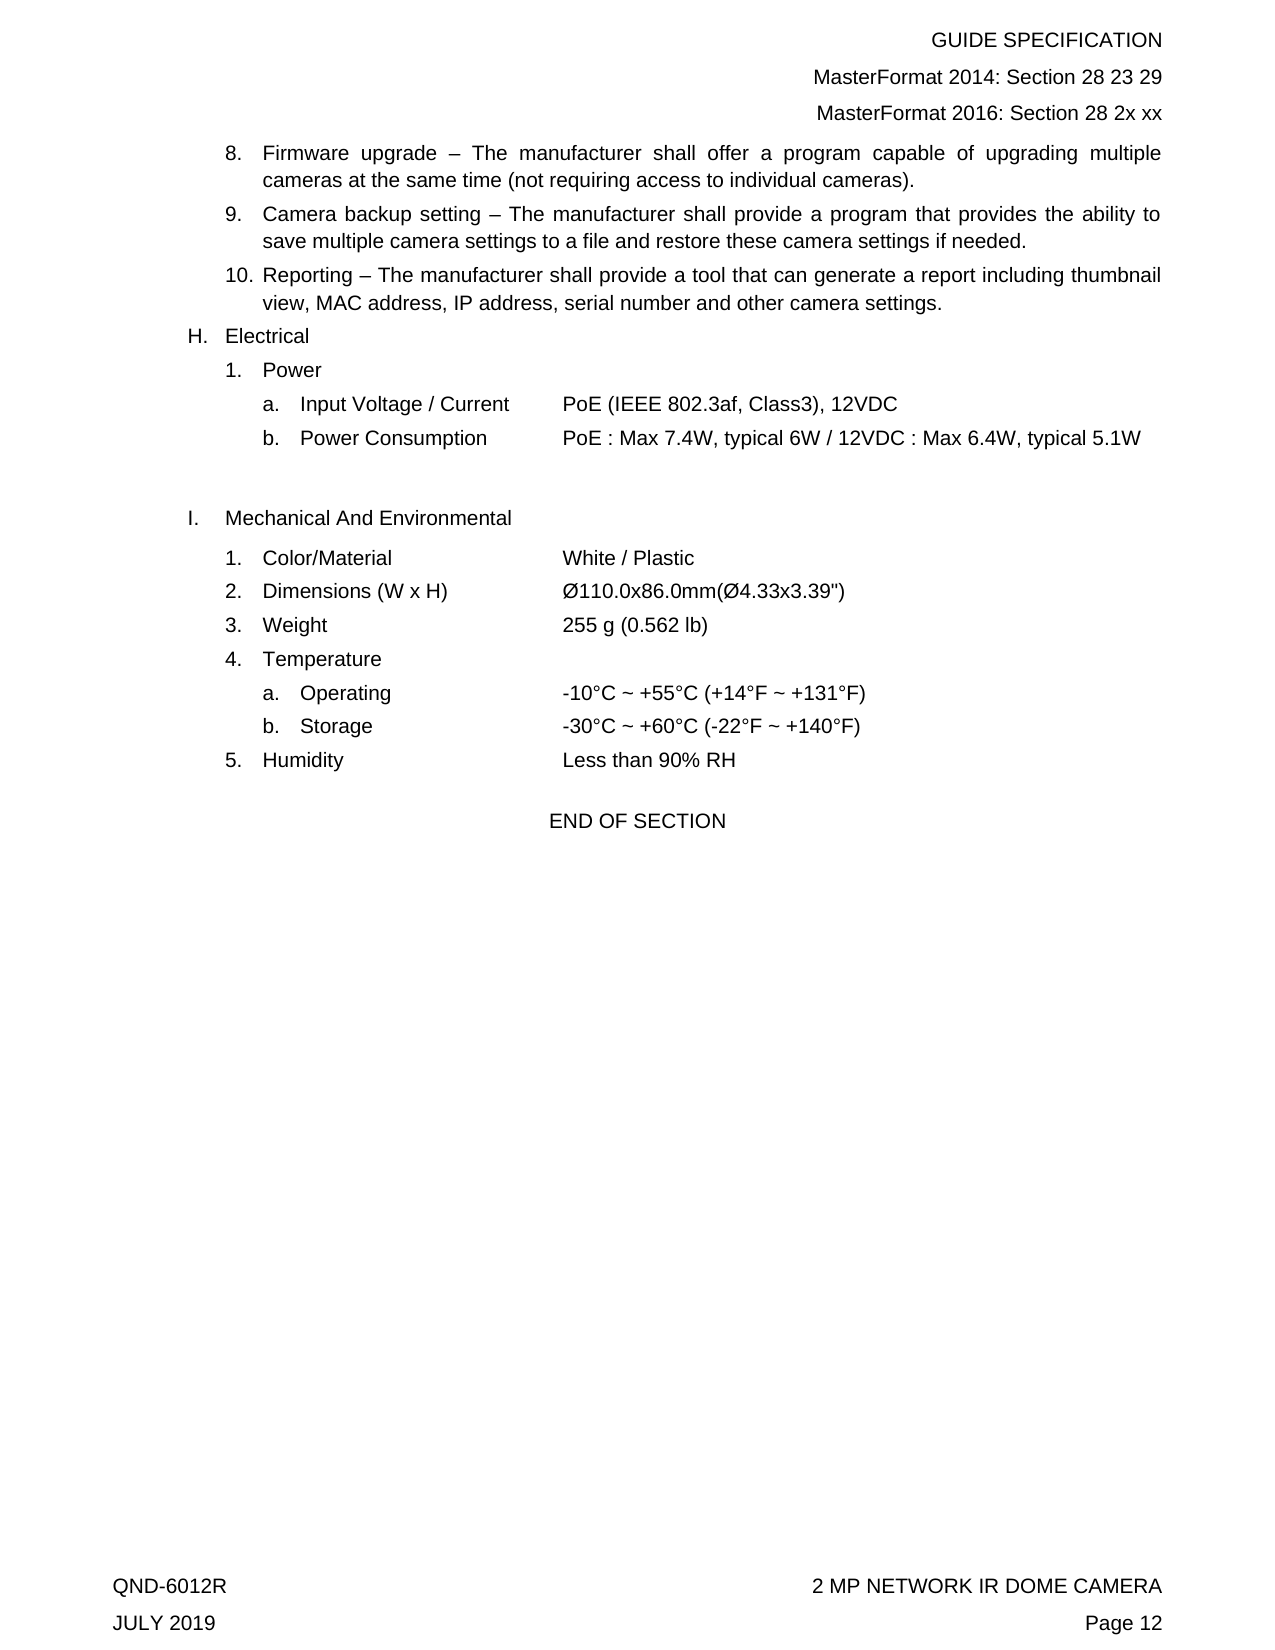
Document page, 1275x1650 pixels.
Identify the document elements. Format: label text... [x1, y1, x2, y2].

list Operating -10°C ~ +55°C (+14°F ~ +131°F) [262, 681, 1162, 704]
list Input Voltage / Current PoE (IEEE 802.3af, Class3), 12VDC [262, 392, 1162, 416]
list Humidity Less than 90% RH [225, 748, 1162, 772]
list Temperature [225, 647, 1162, 671]
list Power [225, 358, 1162, 382]
list Camera backup setting – The manufacturer shall provide a program that provides the ability to save multiple camera settings to a file and restore these camera settings if needed. [225, 202, 1162, 253]
list Electrical [187, 324, 1162, 348]
list Firmware upgrade – The manufacturer shall offer a program capable of upgrading multiple cameras at the same time (not requiring access to individual cameras). [225, 141, 1162, 192]
list Mechanical And Environmental [187, 506, 1162, 529]
list Color/Material White / Plastic [225, 546, 1162, 569]
list Dimensions (W x H) Ø110.0x86.0mm(Ø4.33x3.39") [225, 579, 1162, 603]
list Storage -30°C ~ +60°C (-22°F ~ +140°F) [262, 714, 1162, 738]
list Weight 255 g (0.562 lb) [225, 613, 1162, 637]
list Power Consumption PoE : Max 7.4W, typical 6W / 12VDC : Max 6.4W, typical 5.1W [262, 426, 1162, 449]
text END OF SECTION [112, 782, 1162, 833]
list Reporting – The manufacturer shall provide a tool that can generate a report including thumbnail view, MAC address, IP address, serial number and other camera settings. [225, 263, 1162, 314]
